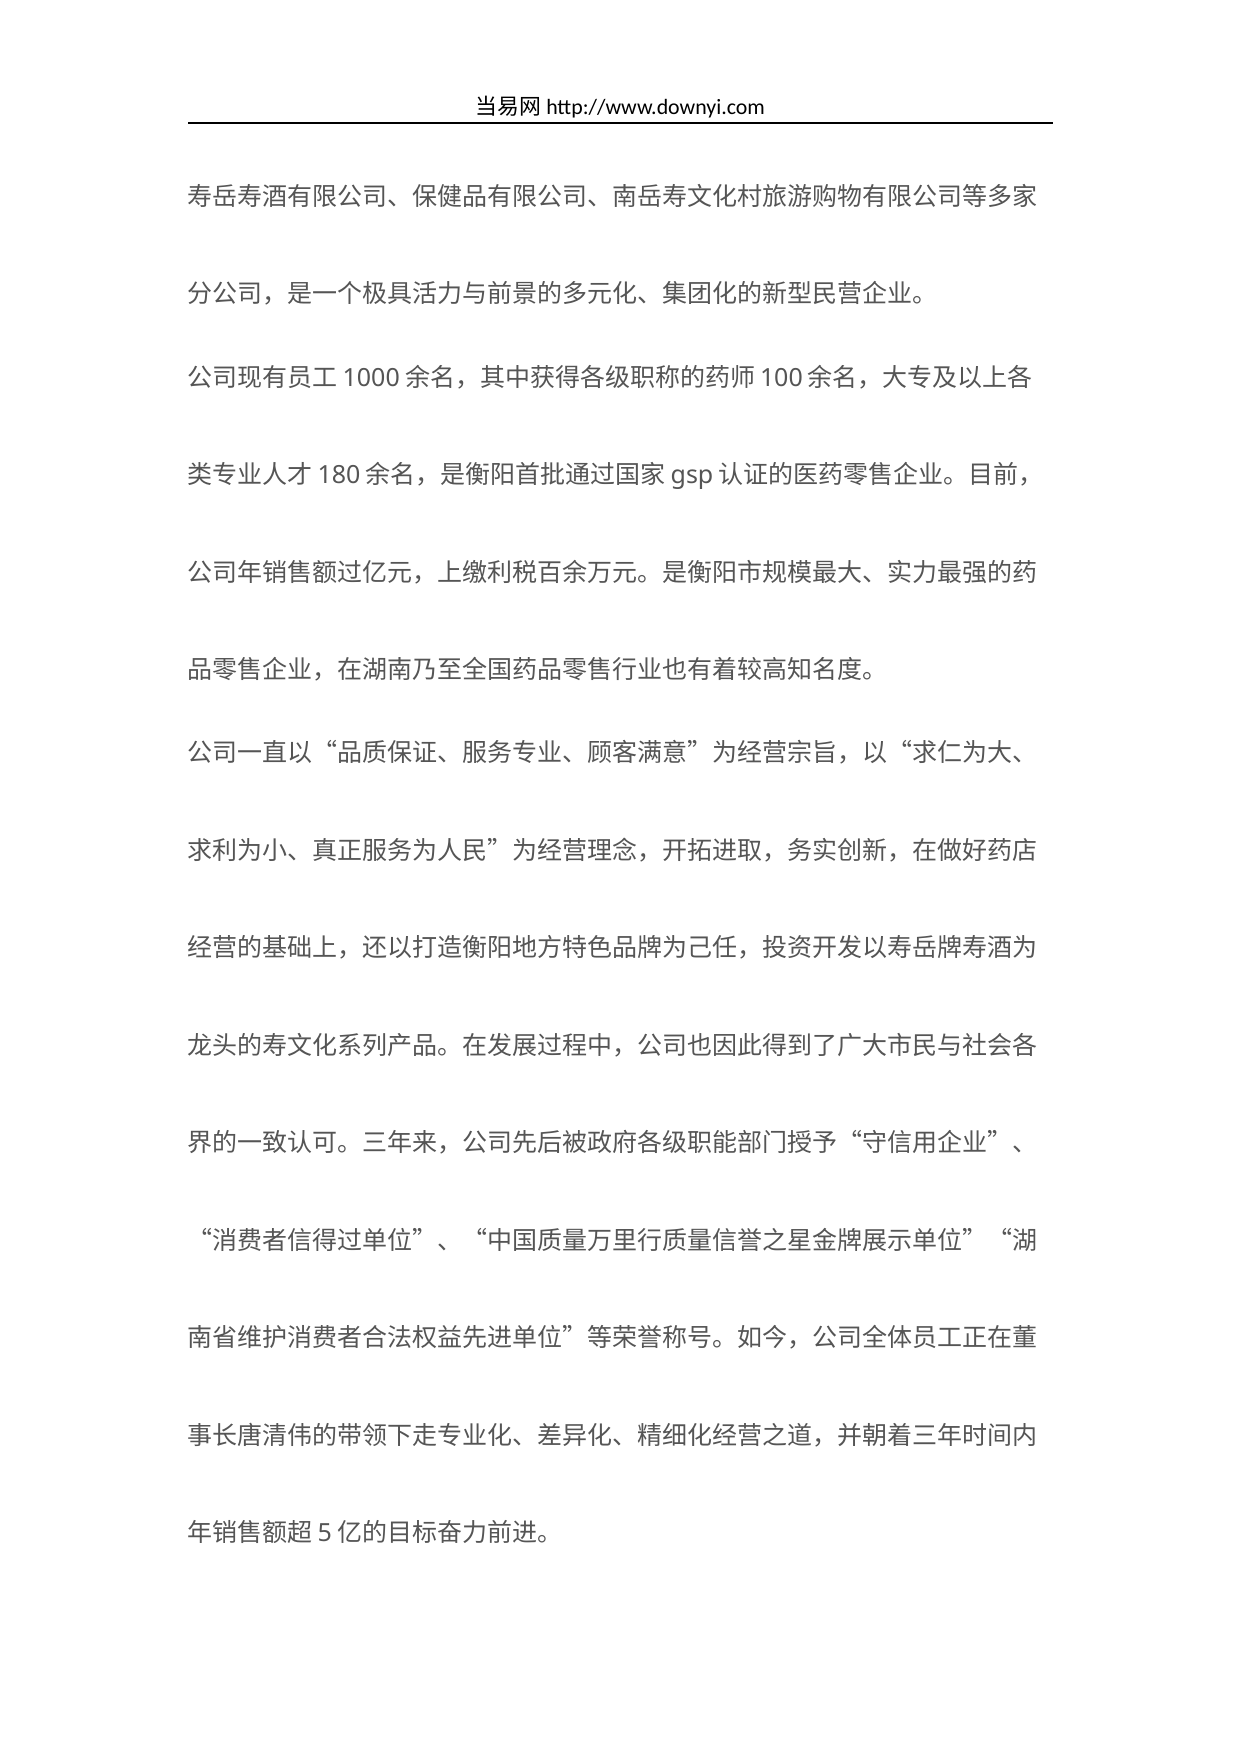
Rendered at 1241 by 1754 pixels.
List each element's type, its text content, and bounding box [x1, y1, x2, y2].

text 公司一直以“品质保证、服务专业、顾客满意”为经营宗旨，以“求仁为大、求利为小、真正服务为人民”为经营理念，开拓进取，务实创新，在做好药店经营的基础上，还以打造衡阳地方特色品牌为己任，投资开发以寿岳牌寿酒为龙头的寿文化系列产品。在发展过程中，公司也因此得到了广大市民与社会各界的一致认可。三年来，公司先后被政府各级职能部门授予“守信用企业”、“消费者信得过单位”、“中国质量万里行质量信誉之星金牌展示单位”“湖南省维护消费者合法权益先进单位”等荣誉称号。如今，公司全体员工正在董事长唐清伟的带领下走专业化、差异化、精细化经营之道，并朝着三年时间内年销售额超5亿的目标奋力前进。 [187, 718, 1053, 1563]
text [187, 162, 1053, 324]
text 公司现有员工1000余名，其中获得各级职称的药师100余名，大专及以上各类专业人才180余名，是衡阳首批通过国家gsp认证的医药零售企业。目前，公司年销售额过亿元，上缴利税百余万元。是衡阳市规模最大、实力最强的药品零售企业，在湖南乃至全国药品零售行业也有着较高知名度。 [187, 343, 1053, 700]
